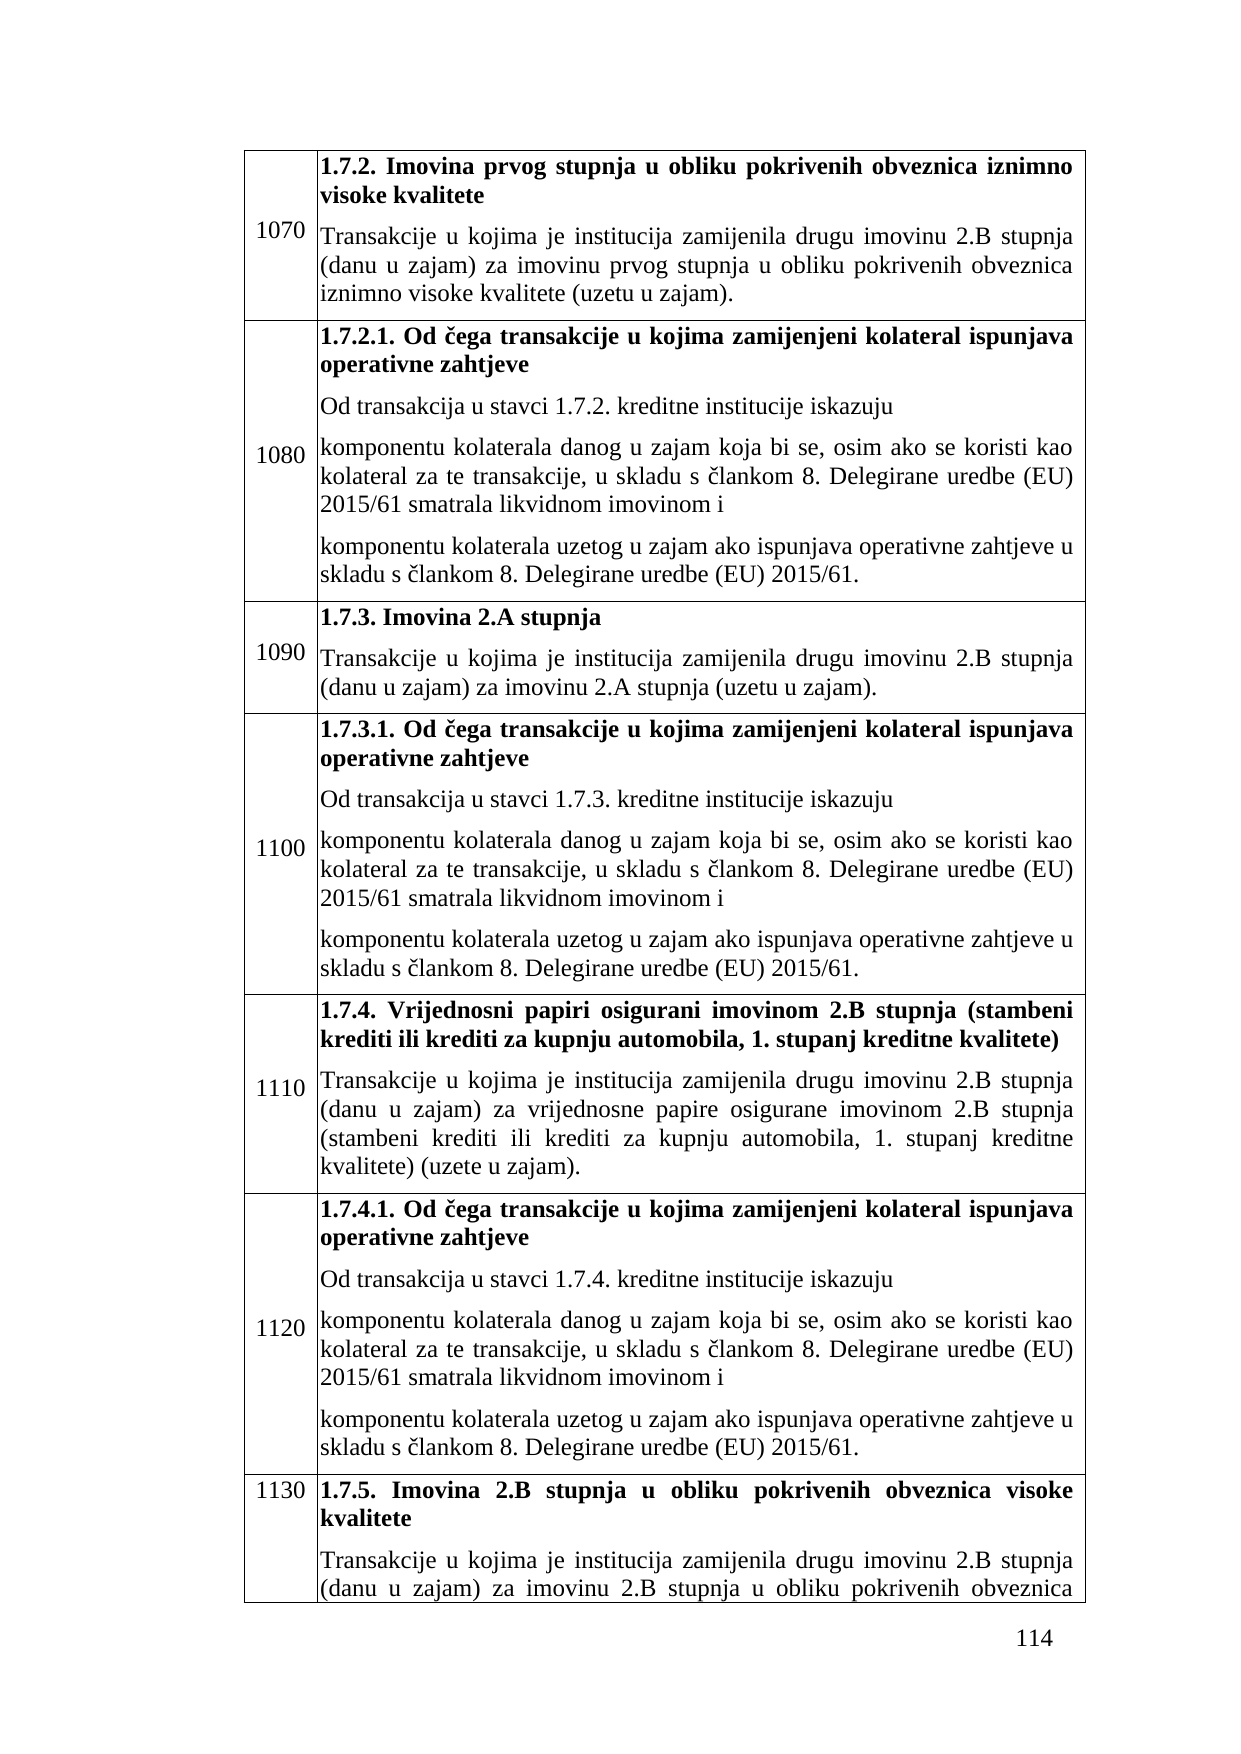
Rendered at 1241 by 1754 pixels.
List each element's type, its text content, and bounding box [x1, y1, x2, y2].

table_cell 1.7.4.1. Od čega transakcije u kojima zamijenjeni kolateral ispunjava operativne zahtjeve Od transakcija u stavci 1.7.4. kreditne institucije iskazuju komponentu kolaterala danog u zajam koja bi se, osim ako se koristi kao kolateral za te transakcije, u skladu s člankom 8. Delegirane uredbe (EU) 2015/61 smatrala likvidnom imovinom i komponentu kolaterala uzetog u zajam ako ispunjava operativne zahtjeve u skladu s člankom 8. Delegirane uredbe (EU) 2015/61. [318, 1194, 1085, 1474]
table_cell 1.7.2. Imovina prvog stupnja u obliku pokrivenih obveznica iznimno visoke kvalitete Transakcije u kojima je institucija zamijenila drugu imovinu 2.B stupnja (danu u zajam) za imovinu prvog stupnja u obliku pokrivenih obveznica iznimno visoke kvalitete (uzetu u zajam). [318, 151, 1085, 320]
table_cell 1.7.3.1. Od čega transakcije u kojima zamijenjeni kolateral ispunjava operativne zahtjeve Od transakcija u stavci 1.7.3. kreditne institucije iskazuju komponentu kolaterala danog u zajam koja bi se, osim ako se koristi kao kolateral za te transakcije, u skladu s člankom 8. Delegirane uredbe (EU) 2015/61 smatrala likvidnom imovinom i komponentu kolaterala uzetog u zajam ako ispunjava operativne zahtjeve u skladu s člankom 8. Delegirane uredbe (EU) 2015/61. [318, 714, 1085, 994]
table_cell 1.7.4. Vrijednosni papiri osigurani imovinom 2.B stupnja (stambeni krediti ili krediti za kupnju automobila, 1. stupanj kreditne kvalitete) Transakcije u kojima je institucija zamijenila drugu imovinu 2.B stupnja (danu u zajam) za vrijednosne papire osigurane imovinom 2.B stupnja (stambeni krediti ili krediti za kupnju automobila, 1. stupanj kreditne kvalitete) (uzete u zajam). [318, 995, 1085, 1193]
table_cell 1120 [245, 1194, 317, 1474]
table_cell 1130 [245, 1475, 317, 1602]
table_cell 1.7.2.1. Od čega transakcije u kojima zamijenjeni kolateral ispunjava operativne zahtjeve Od transakcija u stavci 1.7.2. kreditne institucije iskazuju komponentu kolaterala danog u zajam koja bi se, osim ako se koristi kao kolateral za te transakcije, u skladu s člankom 8. Delegirane uredbe (EU) 2015/61 smatrala likvidnom imovinom i komponentu kolaterala uzetog u zajam ako ispunjava operativne zahtjeve u skladu s člankom 8. Delegirane uredbe (EU) 2015/61. [318, 321, 1085, 601]
table_cell 1080 [245, 321, 317, 601]
table_cell 1110 [245, 995, 317, 1193]
table_cell 1100 [245, 714, 317, 994]
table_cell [318, 1475, 1085, 1602]
table_cell 1090 [245, 602, 317, 713]
table_cell 1.7.3. Imovina 2.A stupnja Transakcije u kojima je institucija zamijenila drugu imovinu 2.B stupnja (danu u zajam) za imovinu 2.A stupnja (uzetu u zajam). [318, 602, 1085, 713]
table_cell 1070 [245, 151, 317, 320]
